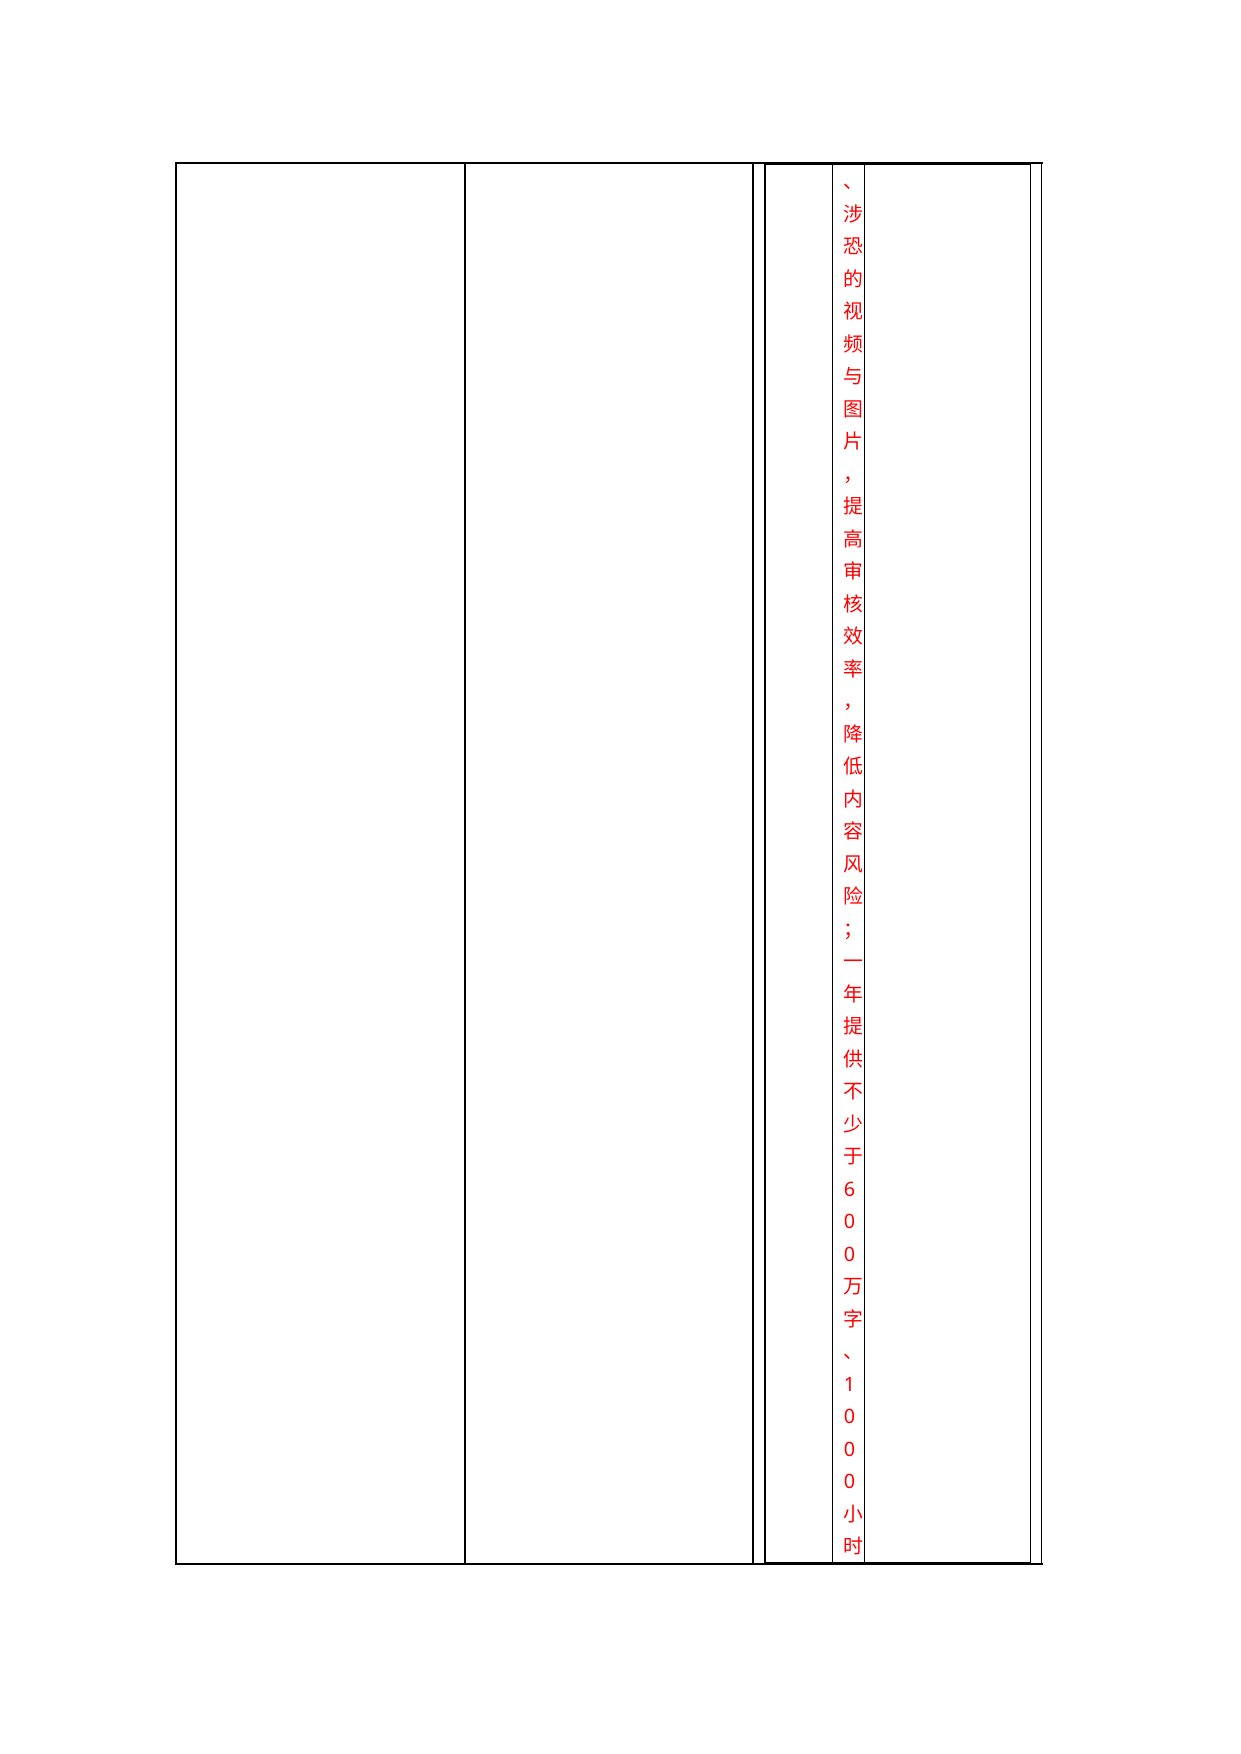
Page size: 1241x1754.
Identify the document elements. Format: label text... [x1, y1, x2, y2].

table_cell [833, 165, 864, 1562]
table_cell [754, 164, 764, 1563]
table_cell [766, 165, 832, 1562]
table_cell [865, 165, 1030, 1562]
table_cell 1 [177, 164, 464, 1563]
table_cell [1031, 164, 1041, 1563]
table_cell [466, 164, 752, 1563]
